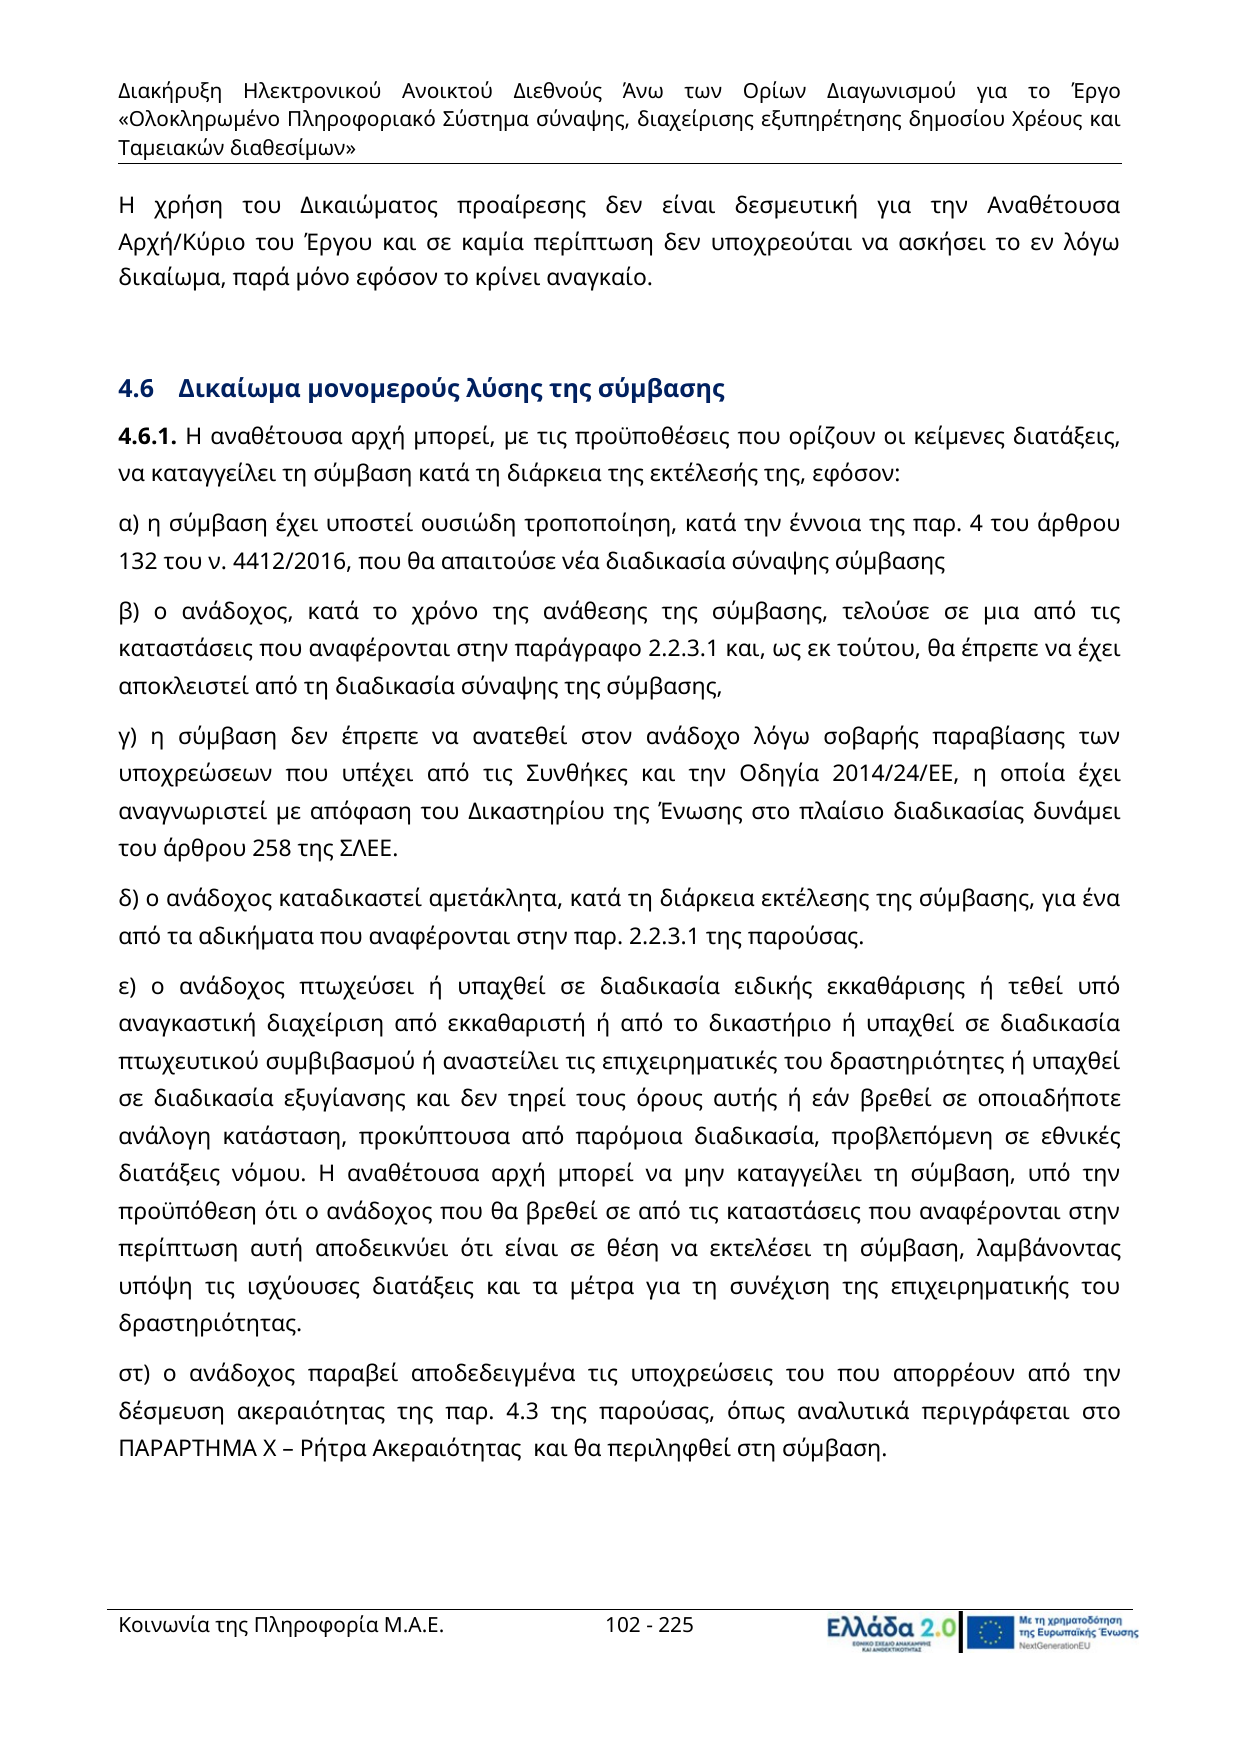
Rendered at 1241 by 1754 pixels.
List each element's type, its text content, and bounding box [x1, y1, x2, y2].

text γ) η σύμβαση δεν έπρεπε να ανατεθεί στον ανάδοχο λόγω σοβαρής παραβίασης των υποχρεώσεων που υπέχει από τις Συνθήκες και την Οδηγία 2014/24/ΕΕ, η οποία έχει αναγνωριστεί με απόφαση του Δικαστηρίου της Ένωσης στο πλαίσιο διαδικασίας δυνάμει του άρθρου 258 της ΣΛΕΕ. [118, 720, 1122, 864]
text στ) ο ανάδοχος παραβεί αποδεδειγμένα τις υποχρεώσεις του που απορρέουν από την δέσμευση ακεραιότητας της παρ. 4.3 της παρούσας, όπως αναλυτικά περιγράφεται στο ‎ΠΑΡΑΡΤΗΜΑ X – Ρήτρα Ακεραιότητας και θα περιληφθεί στη σύμβαση. [118, 1357, 1122, 1464]
text α) η σύμβαση έχει υποστεί ουσιώδη τροποποίηση, κατά την έννοια της παρ. 4 του άρθρου 132 του ν. 4412/2016, που θα απαιτούσε νέα διαδικασία σύναψης σύμβασης [118, 507, 1122, 576]
text Η χρήση του Δικαιώματος προαίρεσης δεν είναι δεσμευτική για την Αναθέτουσα Αρχή/Κύριο του Έργου και σε καμία περίπτωση δεν υποχρεούται να ασκήσει το εν λόγω δικαίωμα, παρά μόνο εφόσον το κρίνει αναγκαίο. [118, 189, 1122, 293]
picture [826, 1611, 1143, 1653]
text ε) ο ανάδοχος πτωχεύσει ή υπαχθεί σε διαδικασία ειδικής εκκαθάρισης ή τεθεί υπό αναγκαστική διαχείριση από εκκαθαριστή ή από το δικαστήριο ή υπαχθεί σε διαδικασία πτωχευτικού συμβιβασμού ή αναστείλει τις επιχειρηματικές του δραστηριότητες ή υπαχθεί σε διαδικασία εξυγίανσης και δεν τηρεί τους όρους αυτής ή εάν βρεθεί σε οποιαδήποτε ανάλογη κατάσταση, προκύπτουσα από παρόμοια διαδικασία, προβλεπόμενη σε εθνικές διατάξεις νόμου. Η αναθέτουσα αρχή μπορεί να μην καταγγείλει τη σύμβαση, υπό την προϋπόθεση ότι ο ανάδοχος που θα βρεθεί σε από τις καταστάσεις που αναφέρονται στην περίπτωση αυτή αποδεικνύει ότι είναι σε θέση να εκτελέσει τη σύμβαση, λαμβάνοντας υπόψη τις ισχύουσες διατάξεις και τα μέτρα για τη συνέχιση της επιχειρηματικής του δραστηριότητας. [118, 970, 1122, 1339]
text δ) ο ανάδοχος καταδικαστεί αμετάκλητα, κατά τη διάρκεια εκτέλεσης της σύμβασης, για ένα από τα αδικήματα που αναφέρονται στην παρ. 2.2.3.1 της παρούσας. [118, 882, 1122, 951]
text 4.6.1. Η αναθέτουσα αρχή μπορεί, με τις προϋποθέσεις που ορίζουν οι κείμενες διατάξεις, να καταγγείλει τη σύμβαση κατά τη διάρκεια της εκτέλεσής της, εφόσον: [118, 420, 1122, 489]
subtitle Δικαίωμα μονομερούς λύσης της σύμβασης [118, 371, 1122, 405]
text β) ο ανάδοχος, κατά το χρόνο της ανάθεσης της σύμβασης, τελούσε σε μια από τις καταστάσεις που αναφέρονται στην παράγραφο 2.2.3.1 και, ως εκ τούτου, θα έπρεπε να έχει αποκλειστεί από τη διαδικασία σύναψης της σύμβασης, [118, 595, 1122, 701]
